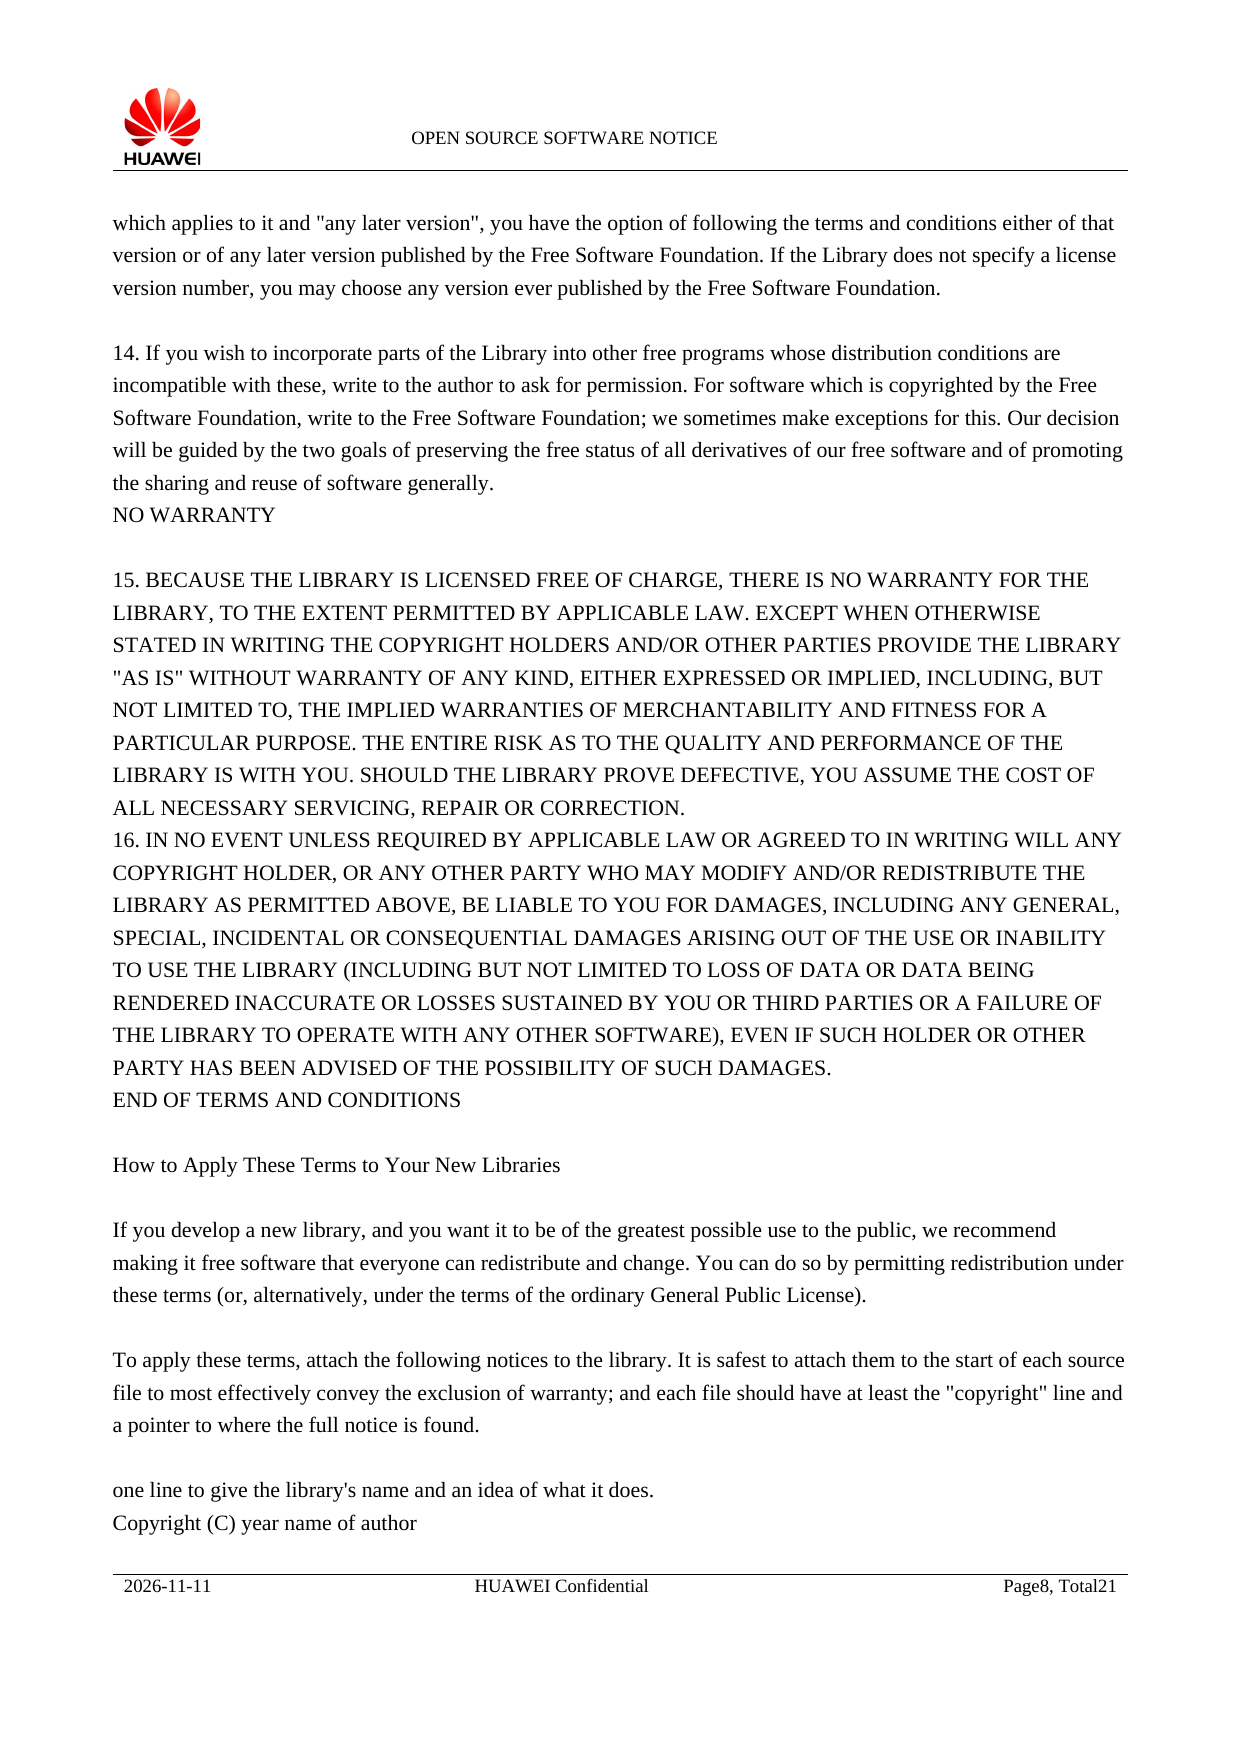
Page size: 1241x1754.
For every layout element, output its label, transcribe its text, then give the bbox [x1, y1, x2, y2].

text one line to give the library's name and an idea of what it does. [112, 1474, 1128, 1506]
text 15. BECAUSE THE LIBRARY IS LICENSED FREE OF CHARGE, THERE IS NO WARRANTY FOR THE LIBRARY, TO THE EXTENT PERMITTED BY APPLICABLE LAW. EXCEPT WHEN OTHERWISE STATED IN WRITING THE COPYRIGHT HOLDERS AND/OR OTHER PARTIES PROVIDE THE LIBRARY "AS IS" WITHOUT WARRANTY OF ANY KIND, EITHER EXPRESSED OR IMPLIED, INCLUDING, BUT NOT LIMITED TO, THE IMPLIED WARRANTIES OF MERCHANTABILITY AND FITNESS FOR A PARTICULAR PURPOSE. THE ENTIRE RISK AS TO THE QUALITY AND PERFORMANCE OF THE LIBRARY IS WITH YOU. SHOULD THE LIBRARY PROVE DEFECTIVE, YOU ASSUME THE COST OF ALL NECESSARY SERVICING, REPAIR OR CORRECTION. [112, 564, 1128, 824]
picture [124, 88, 201, 165]
text How to Apply These Terms to Your New Libraries [112, 1149, 1128, 1181]
text 16. IN NO EVENT UNLESS REQUIRED BY APPLICABLE LAW OR AGREED TO IN WRITING WILL ANY COPYRIGHT HOLDER, OR ANY OTHER PARTY WHO MAY MODIFY AND/OR REDISTRIBUTE THE LIBRARY AS PERMITTED ABOVE, BE LIABLE TO YOU FOR DAMAGES, INCLUDING ANY GENERAL, SPECIAL, INCIDENTAL OR CONSEQUENTIAL DAMAGES ARISING OUT OF THE USE OR INABILITY TO USE THE LIBRARY (INCLUDING BUT NOT LIMITED TO LOSS OF DATA OR DATA BEING RENDERED INACCURATE OR LOSSES SUSTAINED BY YOU OR THIRD PARTIES OR A FAILURE OF THE LIBRARY TO OPERATE WITH ANY OTHER SOFTWARE), EVEN IF SUCH HOLDER OR OTHER PARTY HAS BEEN ADVISED OF THE POSSIBILITY OF SUCH DAMAGES. [112, 824, 1128, 1084]
text Copyright (C) year name of author [112, 1506, 1128, 1539]
text To apply these terms, attach the following notices to the library. It is safest to attach them to the start of each source file to most effectively convey the exclusion of warranty; and each file should have at least the "copyright" line and a pointer to where the full notice is found. [112, 1344, 1128, 1441]
text If you develop a new library, and you want it to be of the greatest possible use to the public, we recommend making it free software that everyone can redistribute and change. You can do so by permitting redistribution under these terms (or, alternatively, under the terms of the ordinary General Public License). [112, 1214, 1128, 1311]
text 14. If you wish to incorporate parts of the Library into other free programs whose distribution conditions are incompatible with these, write to the author to ask for permission. For software which is copyrighted by the Free Software Foundation, write to the Free Software Foundation; we sometimes make exceptions for this. Our decision will be guided by the two goals of preserving the free status of all derivatives of our free software and of promoting the sharing and reuse of software generally. [112, 336, 1128, 499]
text NO WARRANTY [112, 499, 1128, 531]
text END OF TERMS AND CONDITIONS [112, 1084, 1128, 1116]
